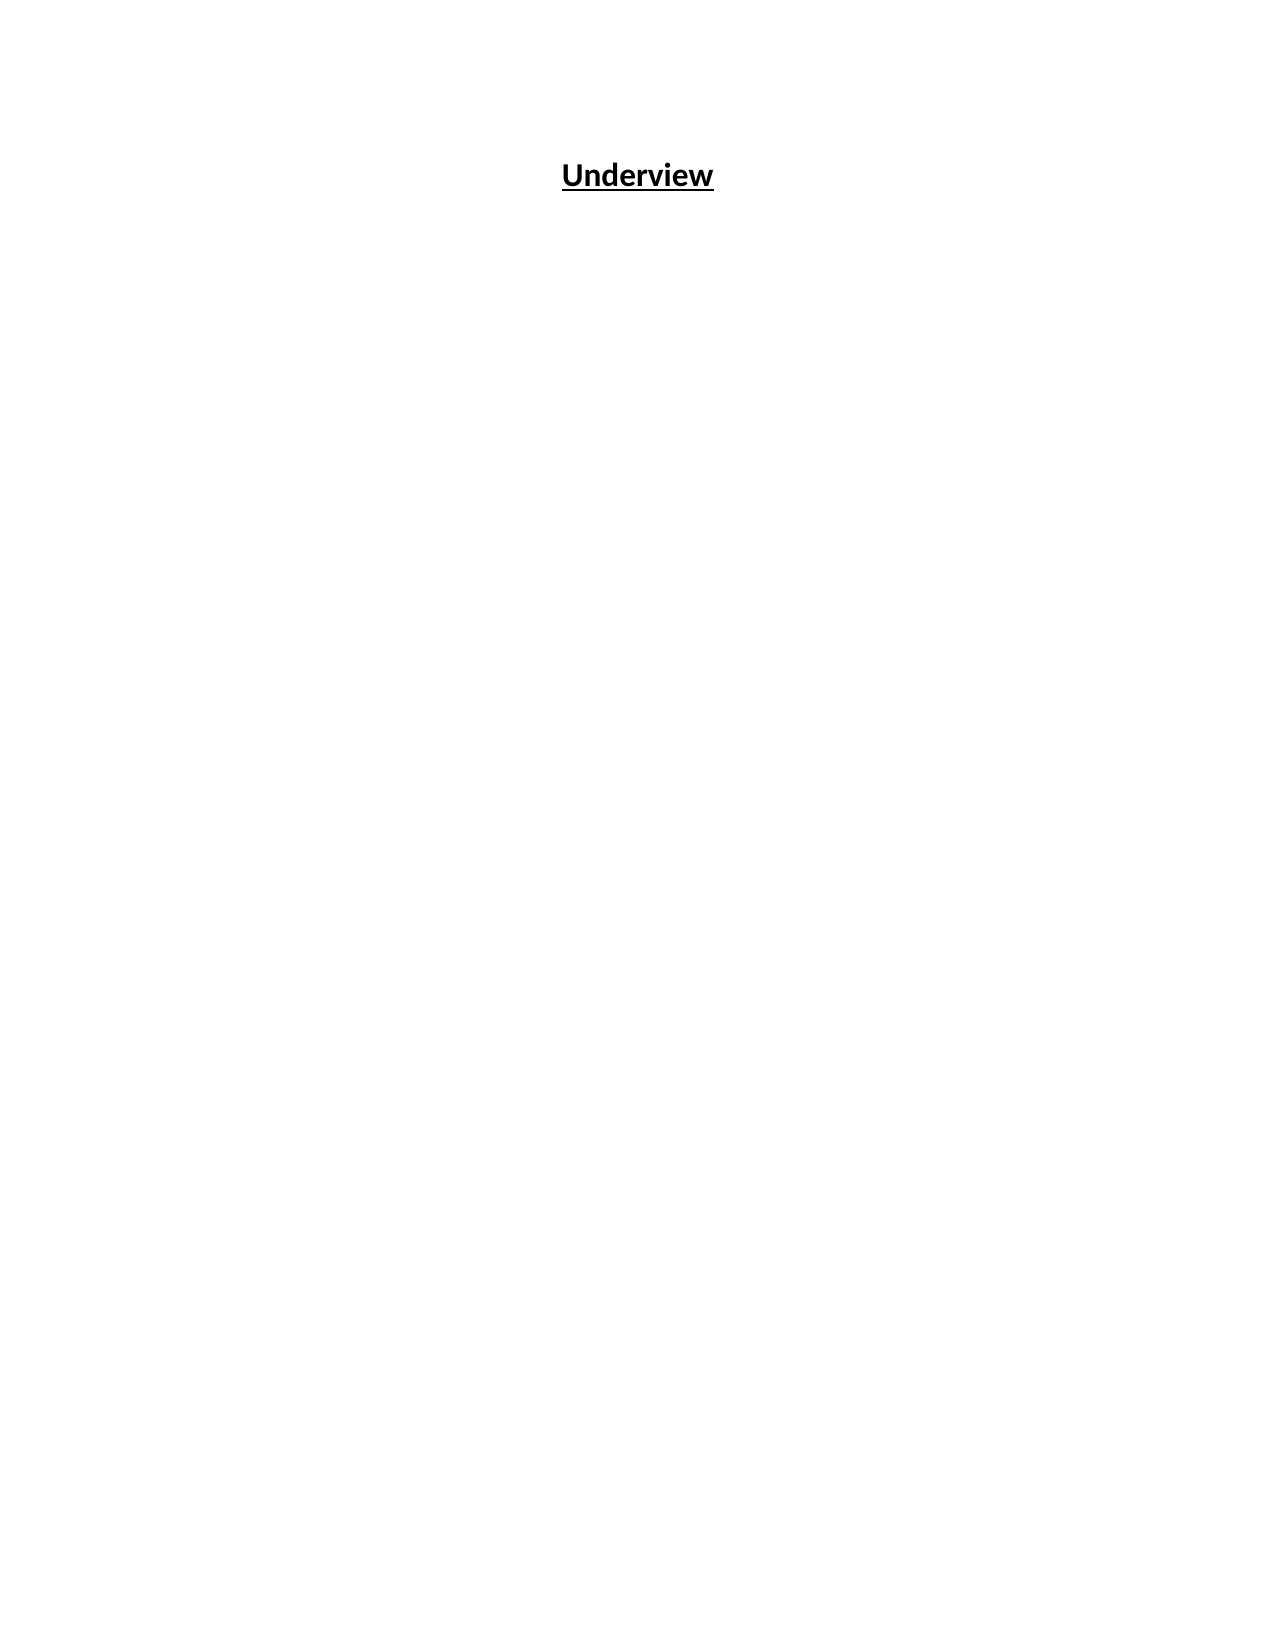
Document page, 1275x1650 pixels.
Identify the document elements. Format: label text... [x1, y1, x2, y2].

subtitle Underview [150, 154, 1125, 195]
